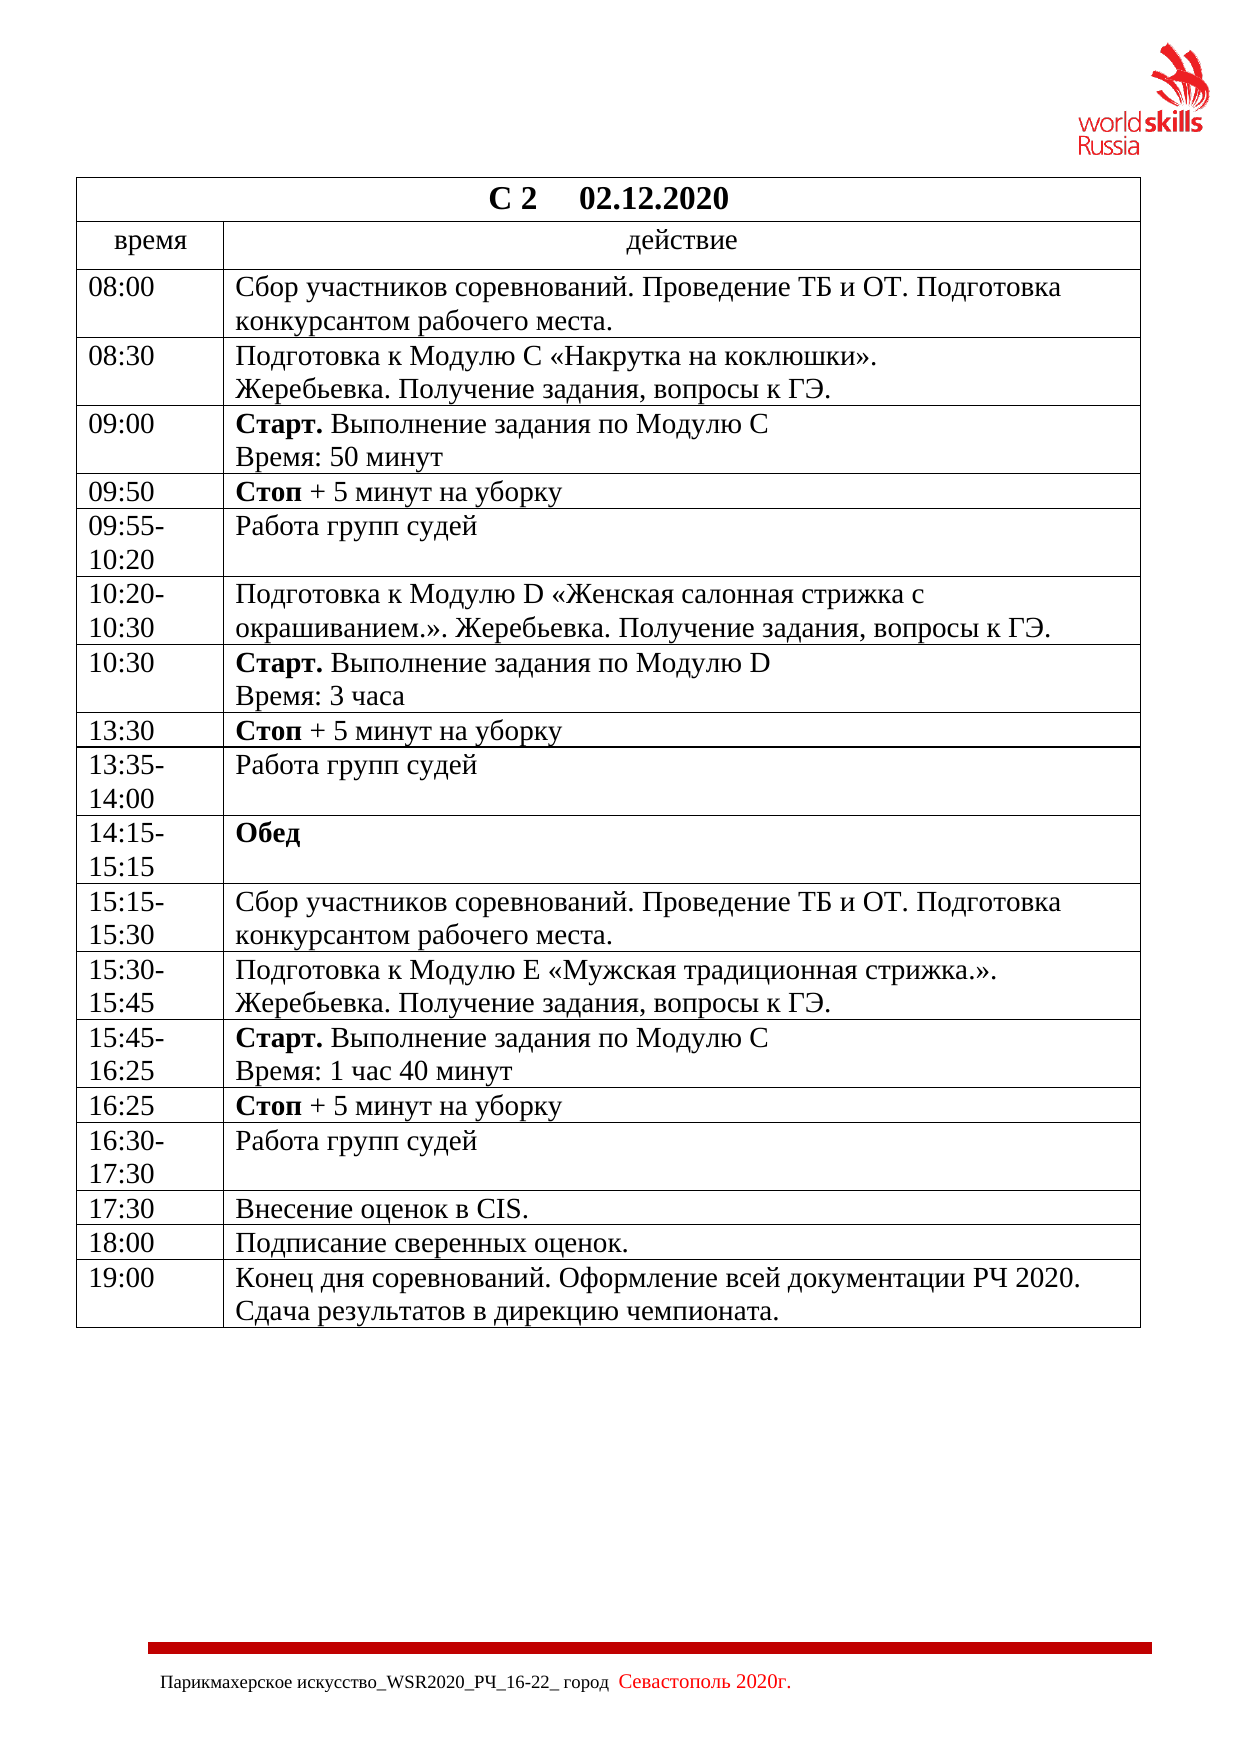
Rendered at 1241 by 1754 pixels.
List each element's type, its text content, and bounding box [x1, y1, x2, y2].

table_cell Стоп + 5 минут на уборку [224, 1088, 1140, 1122]
table_cell Сбор участников соревнований. Проведение ТБ и ОТ. Подготовка конкурсантом рабочего места. [224, 884, 1140, 951]
table_cell 19:00 [77, 1260, 223, 1327]
table_cell Внесение оценок в CIS. [224, 1191, 1140, 1224]
table_cell 13:30 [77, 713, 223, 746]
table_cell 08:00 [77, 270, 223, 337]
table_cell 16:25 [77, 1088, 223, 1122]
table_cell Подготовка к Модулю Е «Мужская традиционная стрижка.». Жеребьевка. Получение задания, вопросы к ГЭ. [224, 952, 1140, 1019]
table_cell Старт. Выполнение задания по Модулю D Время: 3 часа [224, 645, 1140, 712]
table_cell Стоп + 5 минут на уборку [224, 474, 1140, 507]
table_cell Подготовка к Модулю D «Женская салонная стрижка с окрашиванием.». Жеребьевка. Получение задания, вопросы к ГЭ. [224, 577, 1140, 644]
table_cell 10:20-10:30 [77, 577, 223, 644]
table_cell 09:50 [77, 474, 223, 507]
table_cell 08:30 [77, 338, 223, 405]
table_cell Работа групп судей [224, 509, 1140, 576]
table_cell 09:55-10:20 [77, 509, 223, 576]
table_cell 14:15- 15:15 [77, 816, 223, 883]
table_cell 16:30- 17:30 [77, 1123, 223, 1190]
table_cell Обед [224, 816, 1140, 883]
table_cell Подготовка к Модулю С «Накрутка на коклюшки». Жеребьевка. Получение задания, вопросы к ГЭ. [224, 338, 1140, 405]
table_cell Старт. Выполнение задания по Модулю С Время: 50 минут [224, 406, 1140, 473]
table_cell Работа групп судей [224, 1123, 1140, 1190]
table_cell 17:30 [77, 1191, 223, 1224]
table_cell 15:15-15:30 [77, 884, 223, 951]
table_cell Конец дня соревнований. Оформление всей документации РЧ 2020. Сдача результатов в дирекцию чемпионата. [224, 1260, 1140, 1327]
table_cell 15:30- 15:45 [77, 952, 223, 1019]
table_cell действие [224, 222, 1140, 268]
table_cell Стоп + 5 минут на уборку [224, 713, 1140, 746]
table_cell 09:00 [77, 406, 223, 473]
table_header C 2 02.12.2020 [77, 178, 1140, 221]
table_cell 13:35- 14:00 [77, 748, 223, 814]
table_cell время [77, 222, 223, 268]
table_cell 18:00 [77, 1225, 223, 1259]
picture [1078, 42, 1235, 155]
table_cell 10:30 [77, 645, 223, 712]
table_cell Работа групп судей [224, 748, 1140, 814]
table_cell 15:45- 16:25 [77, 1020, 223, 1087]
table_cell Сбор участников соревнований. Проведение ТБ и ОТ. Подготовка конкурсантом рабочего места. [224, 270, 1140, 337]
table_cell Подписание сверенных оценок. [224, 1225, 1140, 1259]
table_cell Старт. Выполнение задания по Модулю С Время: 1 час 40 минут [224, 1020, 1140, 1087]
